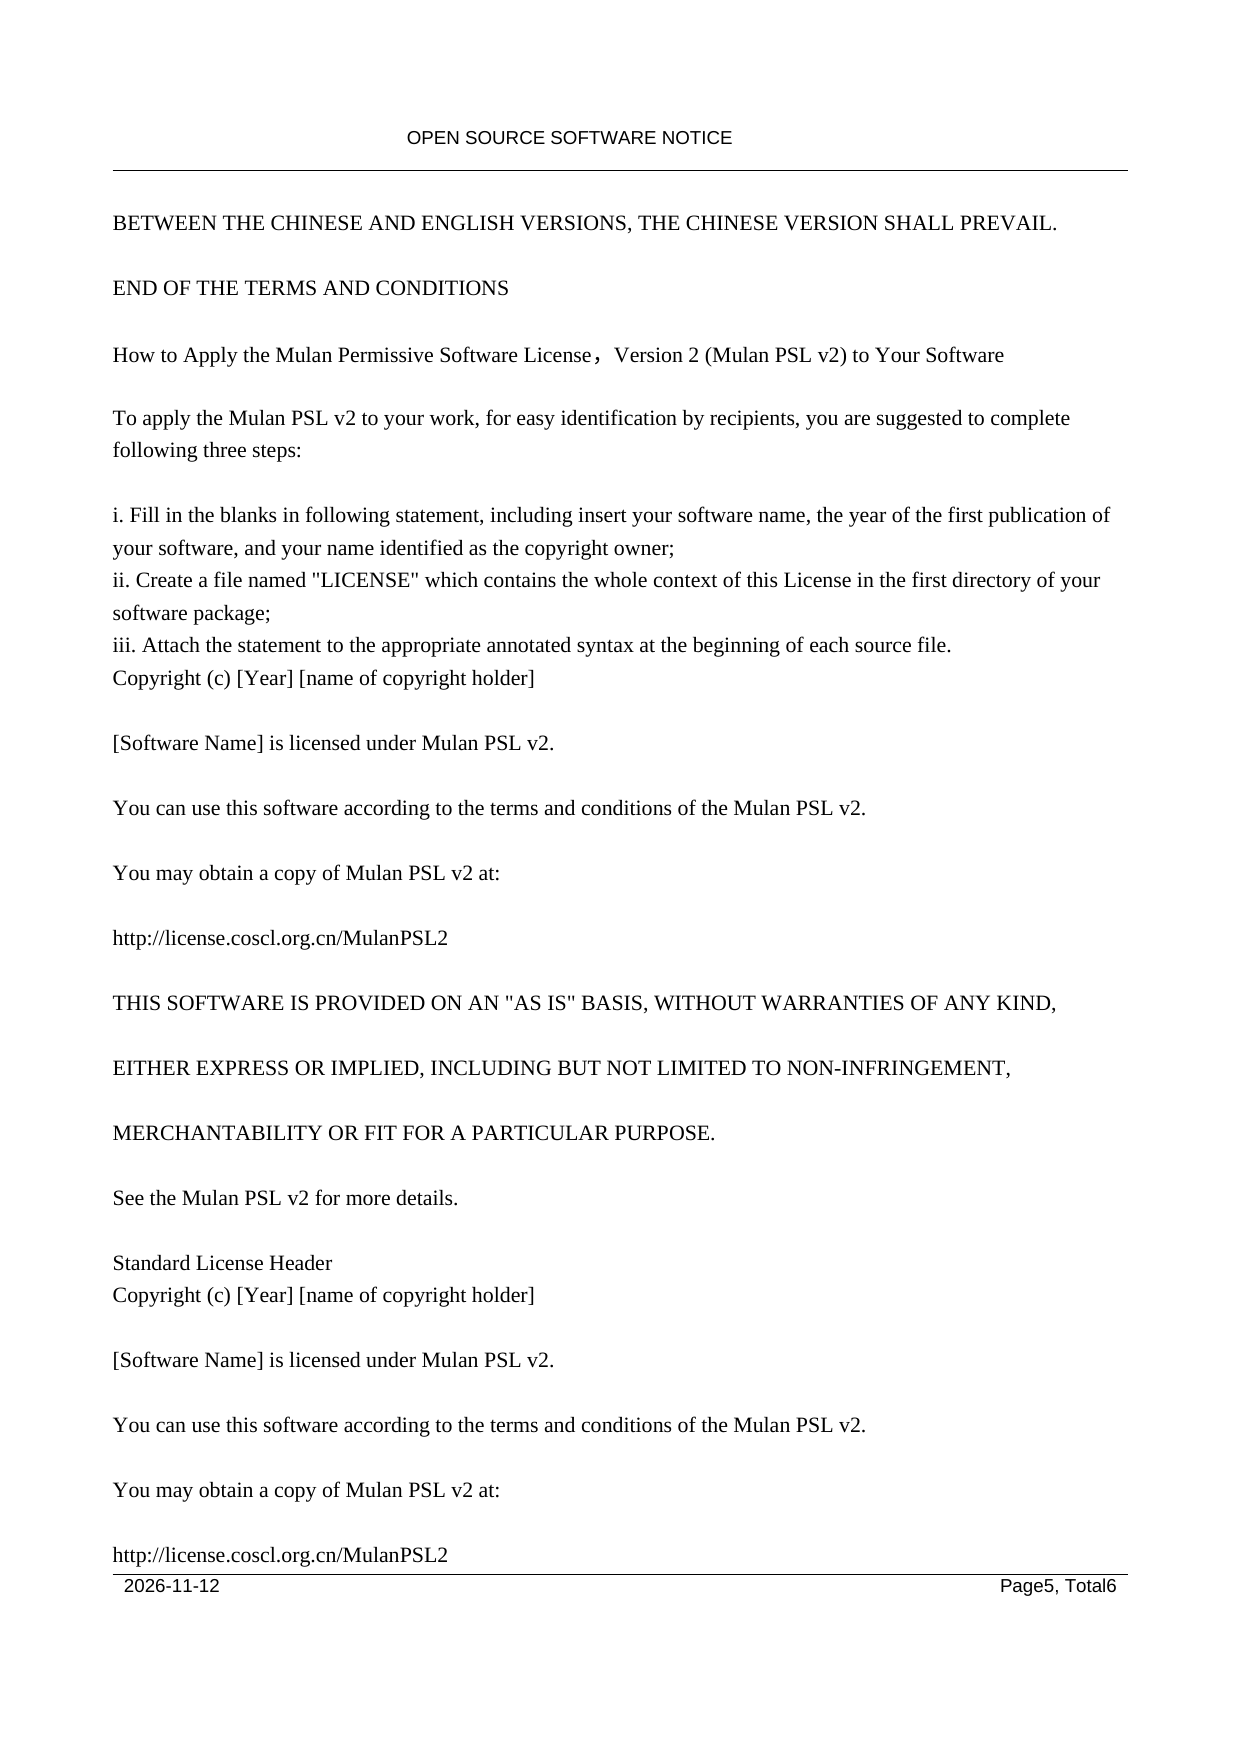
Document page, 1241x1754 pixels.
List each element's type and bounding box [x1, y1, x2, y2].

text [112, 206, 1128, 1571]
